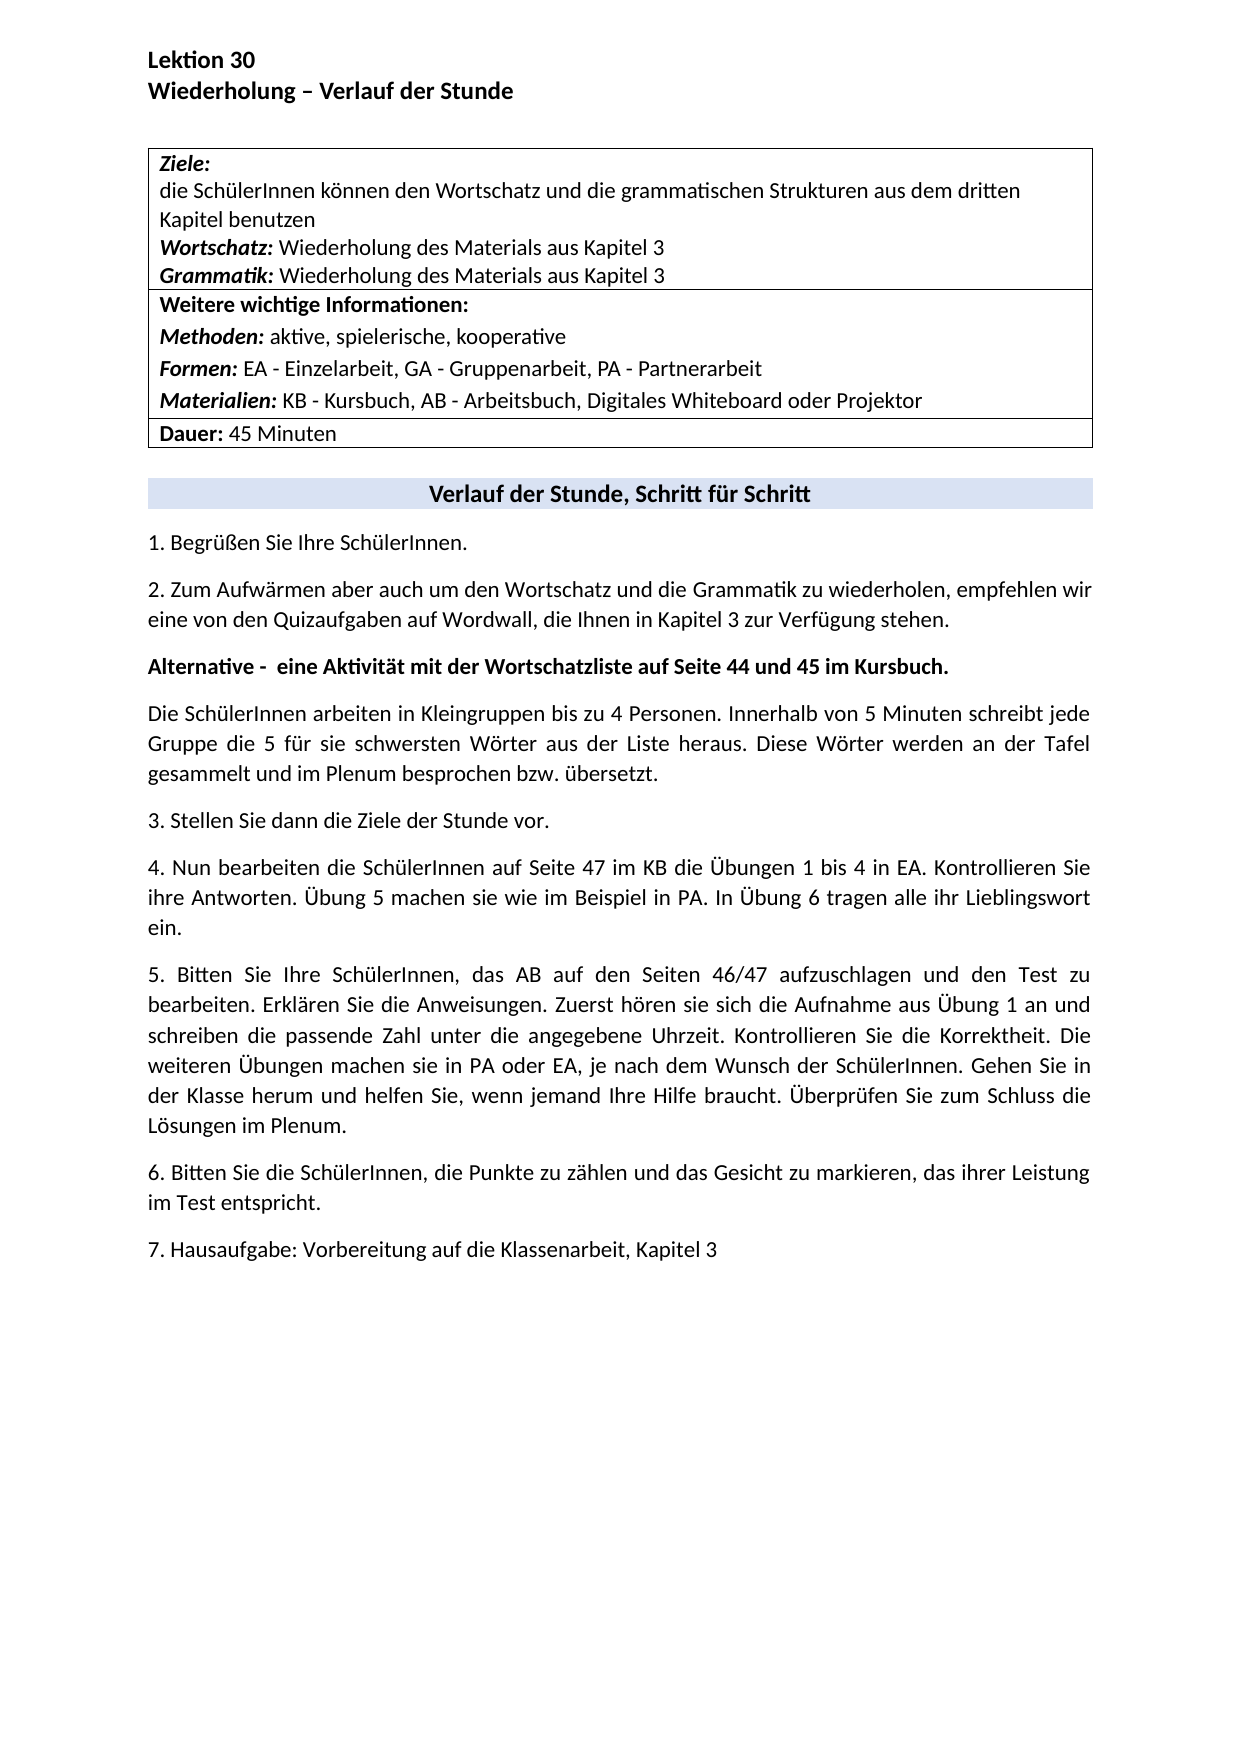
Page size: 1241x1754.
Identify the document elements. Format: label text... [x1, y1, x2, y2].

text 5. Bitten Sie Ihre SchülerInnen, das AB auf den Seiten 46/47 aufzuschlagen und den Test zu bearbeiten. Erklären Sie die Anweisungen. Zuerst hören sie sich die Aufnahme aus Übung 1 an und schreiben die passende Zahl unter die angegebene Uhrzeit. Kontrollieren Sie die Korrektheit. Die weiteren Übungen machen sie in PA oder EA, je nach dem Wunsch der SchülerInnen. Gehen Sie in der Klasse herum und helfen Sie, wenn jemand Ihre Hilfe braucht. Überprüfen Sie zum Schluss die Lösungen im Plenum. [148, 960, 1093, 1139]
text Die SchülerInnen arbeiten in Kleingruppen bis zu 4 Personen. Innerhalb von 5 Minuten schreibt jede Gruppe die 5 für sie schwersten Wörter aus der Liste heraus. Diese Wörter werden an der Tafel gesammelt und im Plenum besprochen bzw. übersetzt. [148, 699, 1093, 787]
text Alternative - eine Aktivität mit der Wortschatzliste auf Seite 44 und 45 im Kursbuch. [148, 652, 1093, 680]
text 7. Hausaufgabe: Vorbereitung auf die Klassenarbeit, Kapitel 3 [148, 1235, 1093, 1263]
table_header Ziele: die SchülerInnen können den Wortschatz und die grammatischen Strukturen aus dem dritten Kapitel benutzen Wortschatz: Wiederholung des Materials aus Kapitel 3 Grammatik: Wiederholung des Materials aus Kapitel 3 [149, 149, 1092, 289]
table_cell Weitere wichtige Informationen: Methoden: aktive, spielerische, kooperative Formen: EA - Einzelarbeit, GA - Gruppenarbeit, PA - Partnerarbeit Materialien: KB - Kursbuch, AB - Arbeitsbuch, Digitales Whiteboard oder Projektor [149, 290, 1092, 418]
table_cell Dauer: 45 Minuten [149, 419, 1092, 447]
text 1. Begrüßen Sie Ihre SchülerInnen. [148, 528, 1093, 556]
text 4. Nun bearbeiten die SchülerInnen auf Seite 47 im KB die Übungen 1 bis 4 in EA. Kontrollieren Sie ihre Antworten. Übung 5 machen sie wie im Beispiel in PA. In Übung 6 tragen alle ihr Lieblingswort ein. [148, 853, 1093, 942]
text Verlauf der Stunde, Schritt für Schritt [148, 478, 1093, 509]
text 2. Zum Aufwärmen aber auch um den Wortschatz und die Grammatik zu wiederholen, empfehlen wir eine von den Quizaufgaben auf Wordwall, die Ihnen in Kapitel 3 zur Verfügung stehen. [148, 575, 1093, 633]
text 6. Bitten Sie die SchülerInnen, die Punkte zu zählen und das Gesicht zu markieren, das ihrer Leistung im Test entspricht. [148, 1158, 1093, 1217]
text 3. Stellen Sie dann die Ziele der Stunde vor. [148, 806, 1093, 834]
